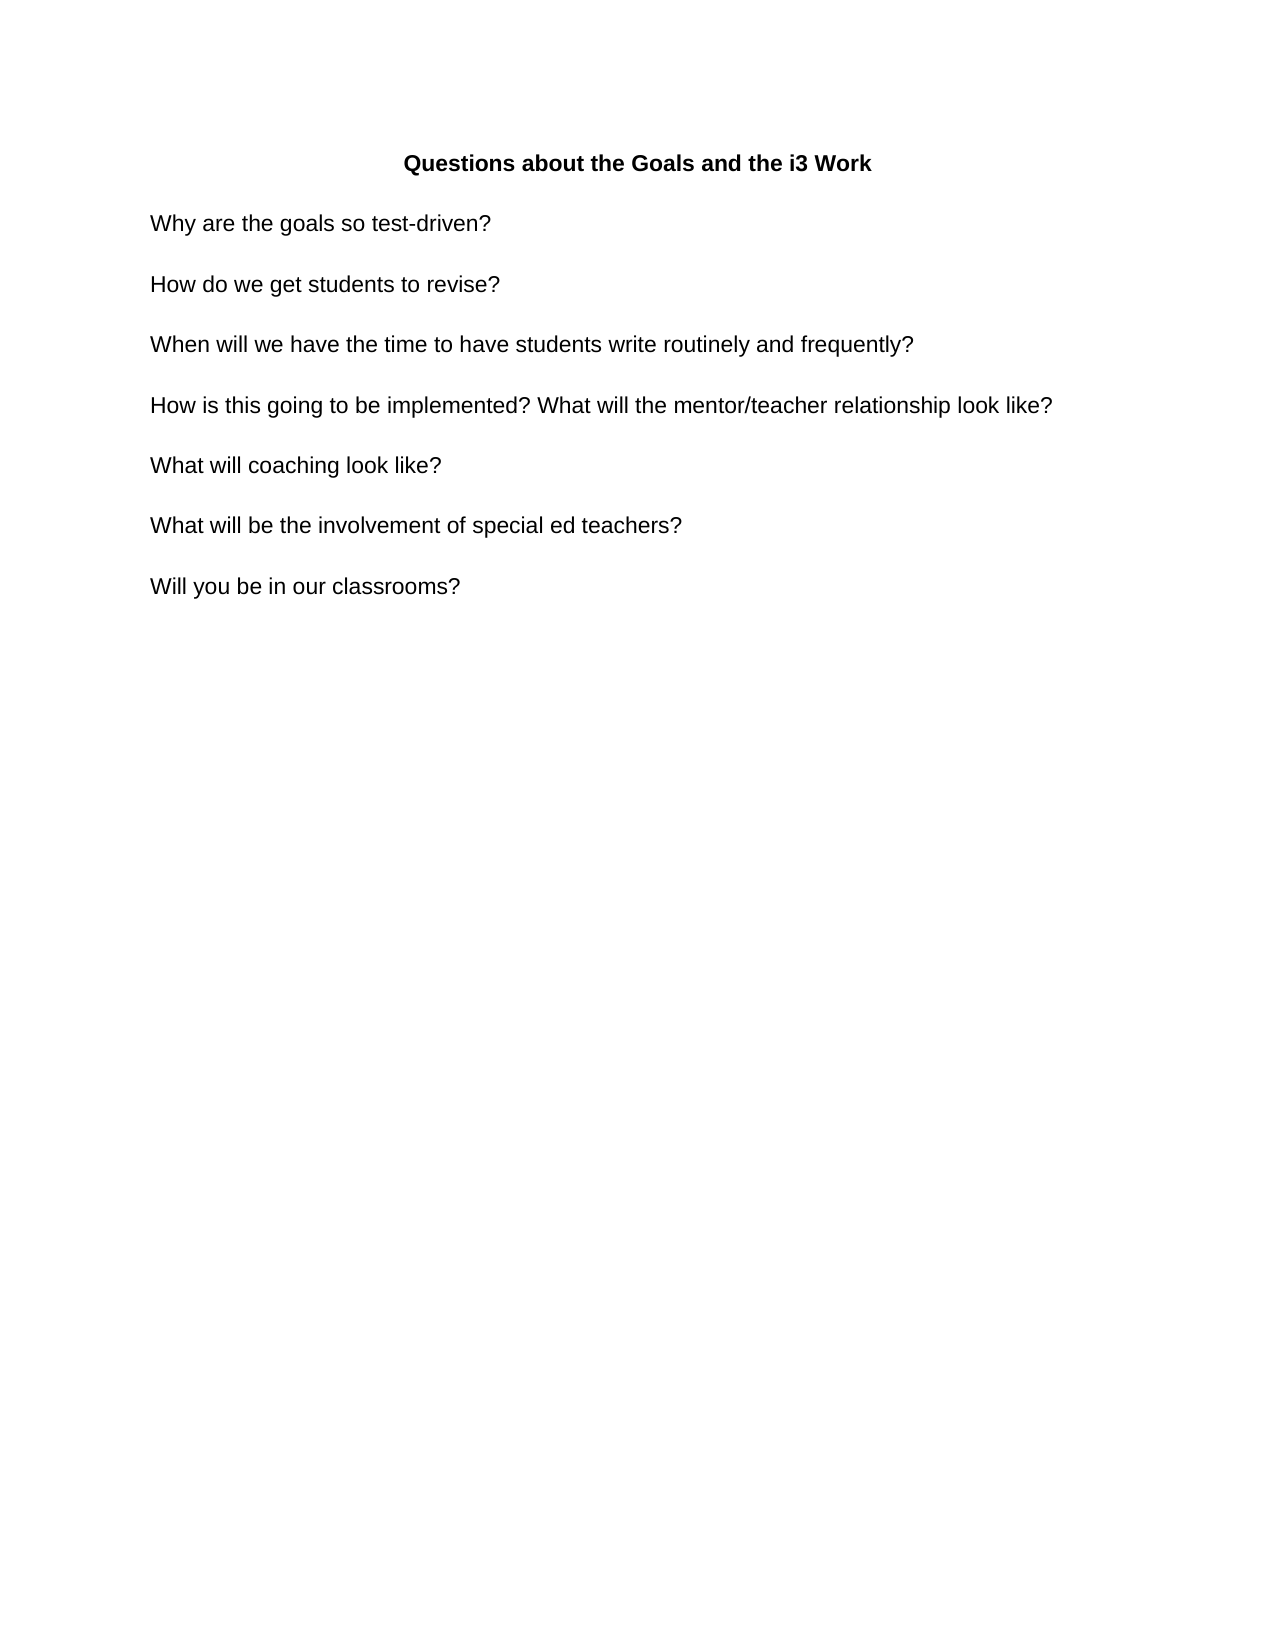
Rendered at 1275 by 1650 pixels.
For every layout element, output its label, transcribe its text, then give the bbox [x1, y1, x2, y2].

text How do we get students to revise? [150, 271, 1125, 297]
text Why are the goals so test-driven? [150, 210, 1125, 237]
text When will we have the time to have students write routinely and frequently? [150, 331, 1125, 358]
text Will you be in our classrooms? [150, 573, 1125, 599]
text Questions about the Goals and the i3 Work [150, 150, 1125, 176]
text What will coaching look like? [150, 452, 1125, 478]
text What will be the involvement of special ed teachers? [150, 512, 1125, 539]
text How is this going to be implemented? What will the mentor/teacher relationship look like? [150, 392, 1125, 418]
